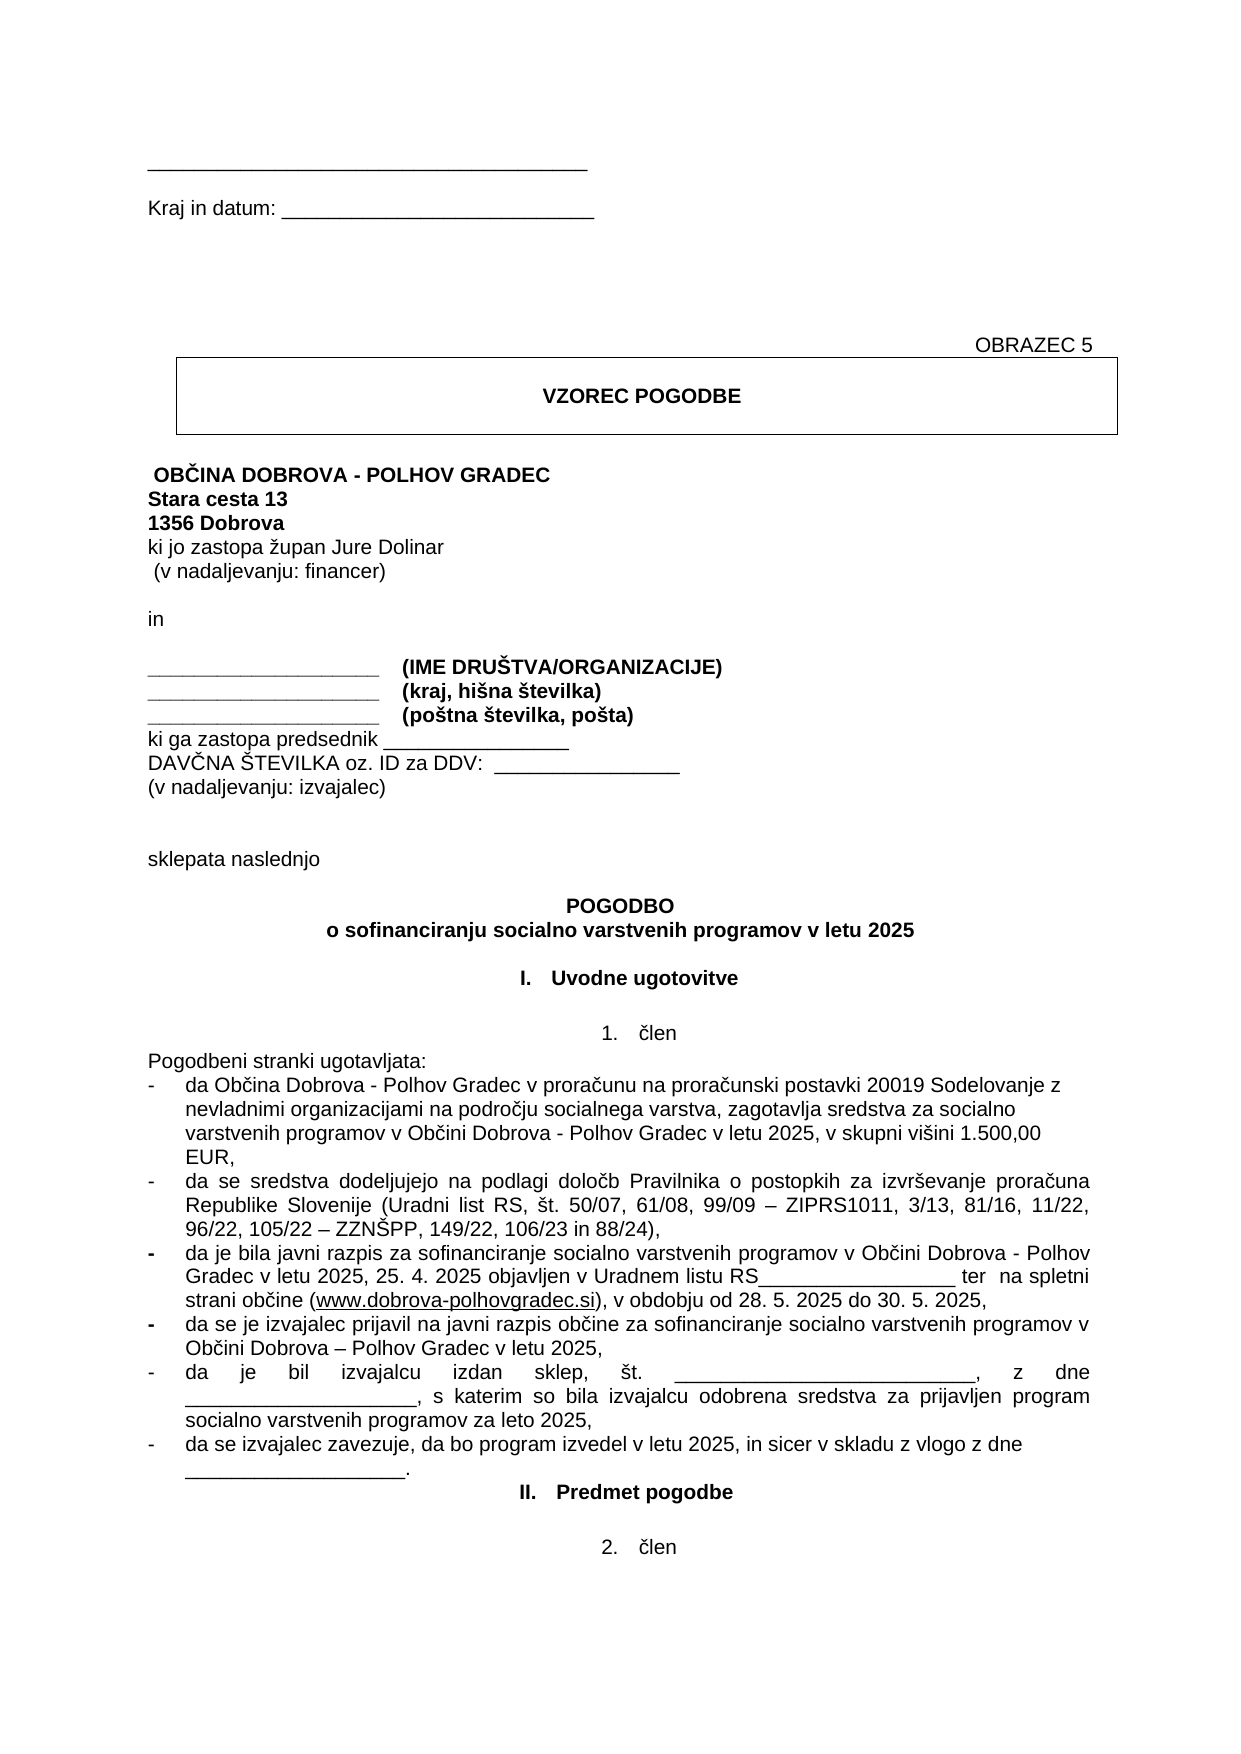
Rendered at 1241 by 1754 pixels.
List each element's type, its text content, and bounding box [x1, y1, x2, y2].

list da se sredstva dodeljujejo na podlagi določb Pravilnika o postopkih za izvrševanje proračuna Republike Slovenije (Uradni list RS, št. 50/07, 61/08, 99/09 – ZIPRS1011, 3/13, 81/16, 11/22, 96/22, 105/22 – ZZNŠPP, 149/22, 106/23 in 88/24), [148, 1168, 1091, 1240]
list da Občina Dobrova - Polhov Gradec v proračunu na proračunski postavki 20019 Sodelovanje z nevladnimi organizacijami na področju socialnega varstva, zagotavlja sredstva za socialno varstvenih programov v Občini Dobrova - Polhov Gradec v letu 2025, v skupni višini 1.500,00 EUR, [148, 1073, 1093, 1168]
text in [148, 607, 1093, 631]
text Stara cesta 13 [148, 487, 1093, 511]
text sklepata naslednjo [148, 846, 1093, 870]
text VZOREC POGODBE [177, 381, 1117, 408]
list da se izvajalec zavezuje, da bo program izvedel v letu 2025, in sicer v skladu z vlogo z dne ___________________. [148, 1432, 1093, 1480]
title o sofinanciranju socialno varstvenih programov v letu 2025 [148, 918, 1093, 942]
list Predmet pogodbe [177, 1480, 1093, 1504]
list člen [185, 1535, 1093, 1559]
list člen [185, 1021, 1093, 1045]
list da je bila javni razpis za sofinanciranje socialno varstvenih programov v Občini Dobrova - Polhov Gradec v letu 2025, 25. 4. 2025 objavljen v Uradnem listu RS_________________ ter na spletni strani občine (www.dobrova-polhovgradec.si), v obdobju od 28. 5. 2025 do 30. 5. 2025, [148, 1240, 1091, 1312]
text Kraj in datum: ___________________________ [148, 196, 1099, 219]
text (v nadaljevanju: financer) [148, 559, 1093, 583]
list Pogodbeni stranki ugotavljata: [148, 1049, 1093, 1073]
list da se je izvajalec prijavil na javni razpis občine za sofinanciranje socialno varstvenih programov v Občini Dobrova – Polhov Gradec v letu 2025, [148, 1312, 1091, 1360]
text OBRAZEC 5 [148, 333, 1093, 357]
text OBČINA DOBROVA - POLHOV GRADEC [148, 463, 1099, 487]
text 1356 Dobrova [148, 511, 1093, 535]
text ____________________ (IME DRUŠTVA/ORGANIZACIJE) [148, 655, 1093, 679]
text ki jo zastopa župan Jure Dolinar [148, 535, 1093, 559]
text ____________________ (poštna številka, pošta) [148, 703, 1093, 727]
title POGODBO [148, 894, 1093, 918]
text ______________________________________ [148, 148, 1093, 172]
text ____________________ (kraj, hišna številka) [148, 679, 1093, 703]
list Uvodne ugotovitve [177, 966, 1093, 990]
text DAVČNA ŠTEVILKA oz. ID za DDV: ________________ [148, 751, 1093, 774]
list da je bil izvajalcu izdan sklep, št. __________________________, z dne ____________________, s katerim so bila izvajalcu odobrena sredstva za prijavljen program socialno varstvenih programov za leto 2025, [148, 1360, 1091, 1432]
text (v nadaljevanju: izvajalec) [148, 774, 1093, 798]
text ki ga zastopa predsednik ________________ [148, 727, 1093, 751]
